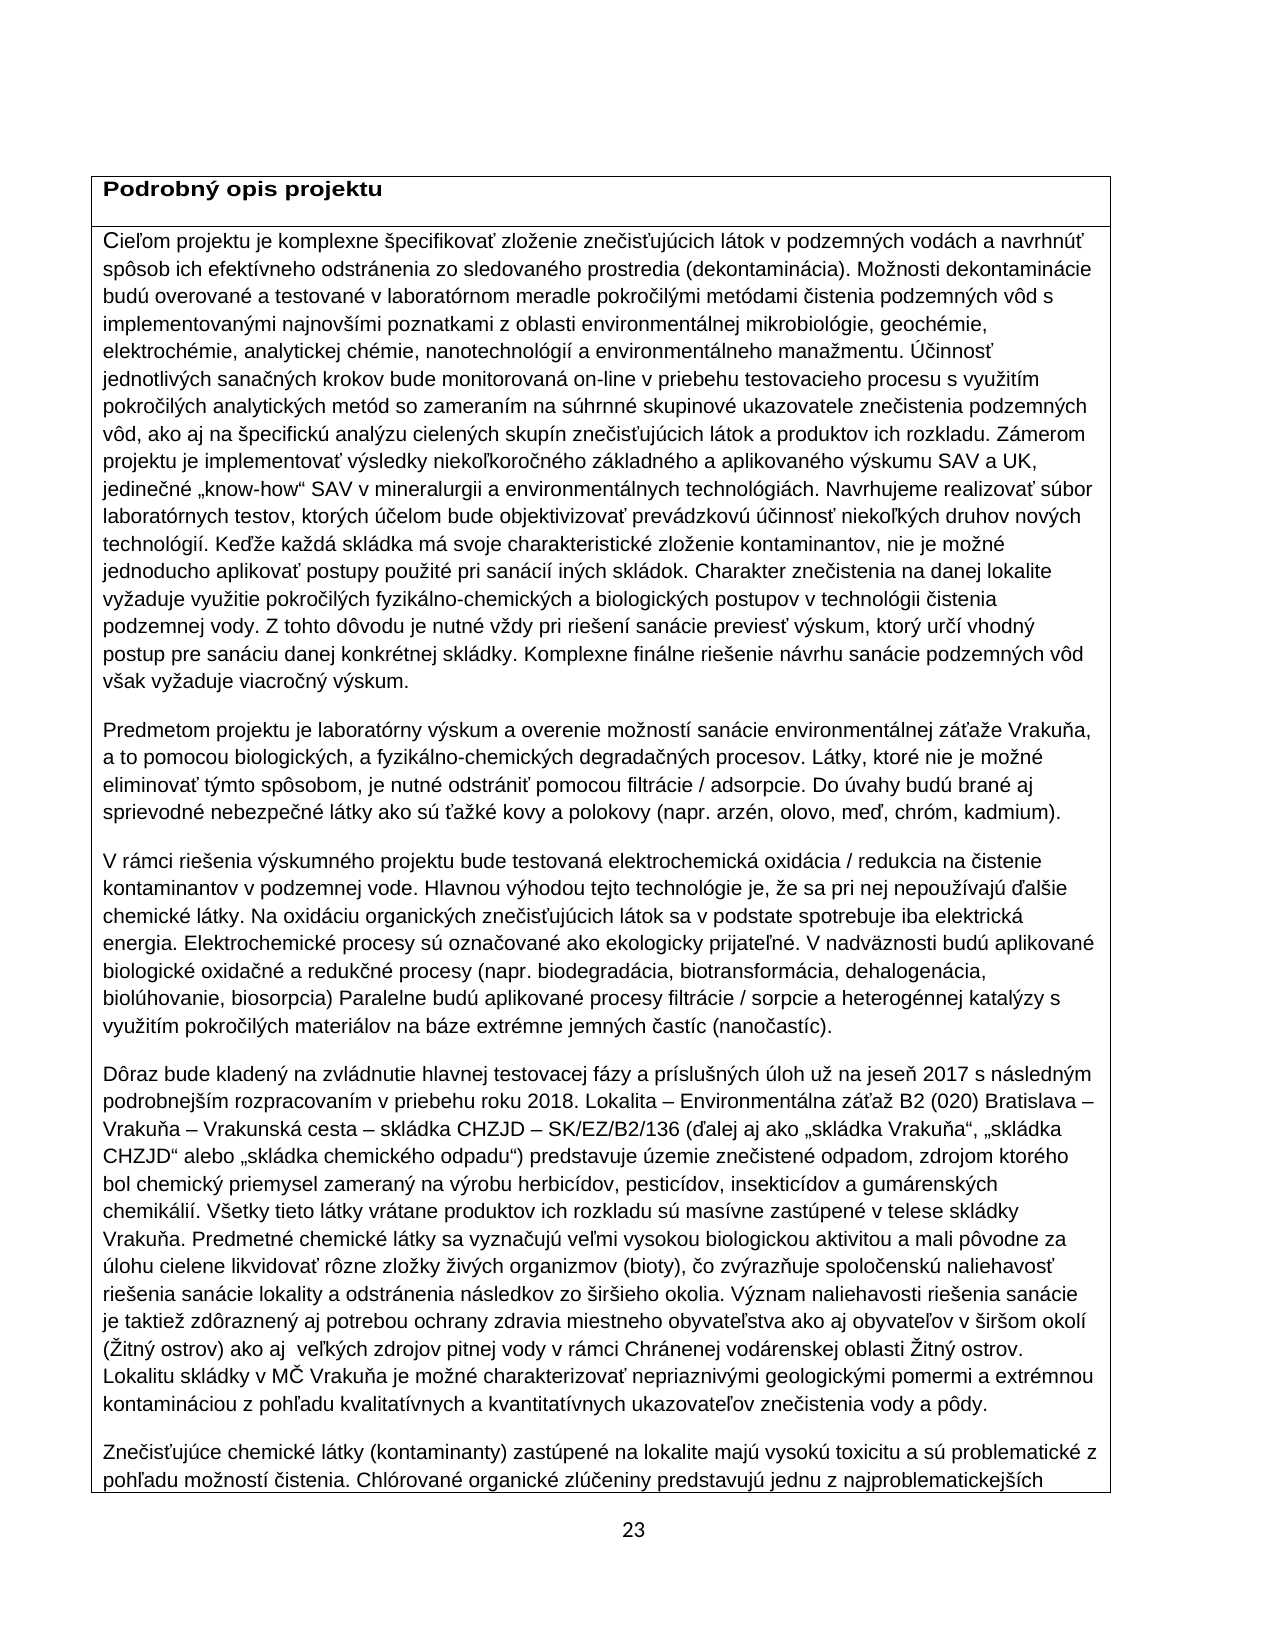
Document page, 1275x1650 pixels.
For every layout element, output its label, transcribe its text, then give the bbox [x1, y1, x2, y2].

table_header Podrobný opis projektu [92, 177, 1110, 226]
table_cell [92, 227, 1110, 1492]
